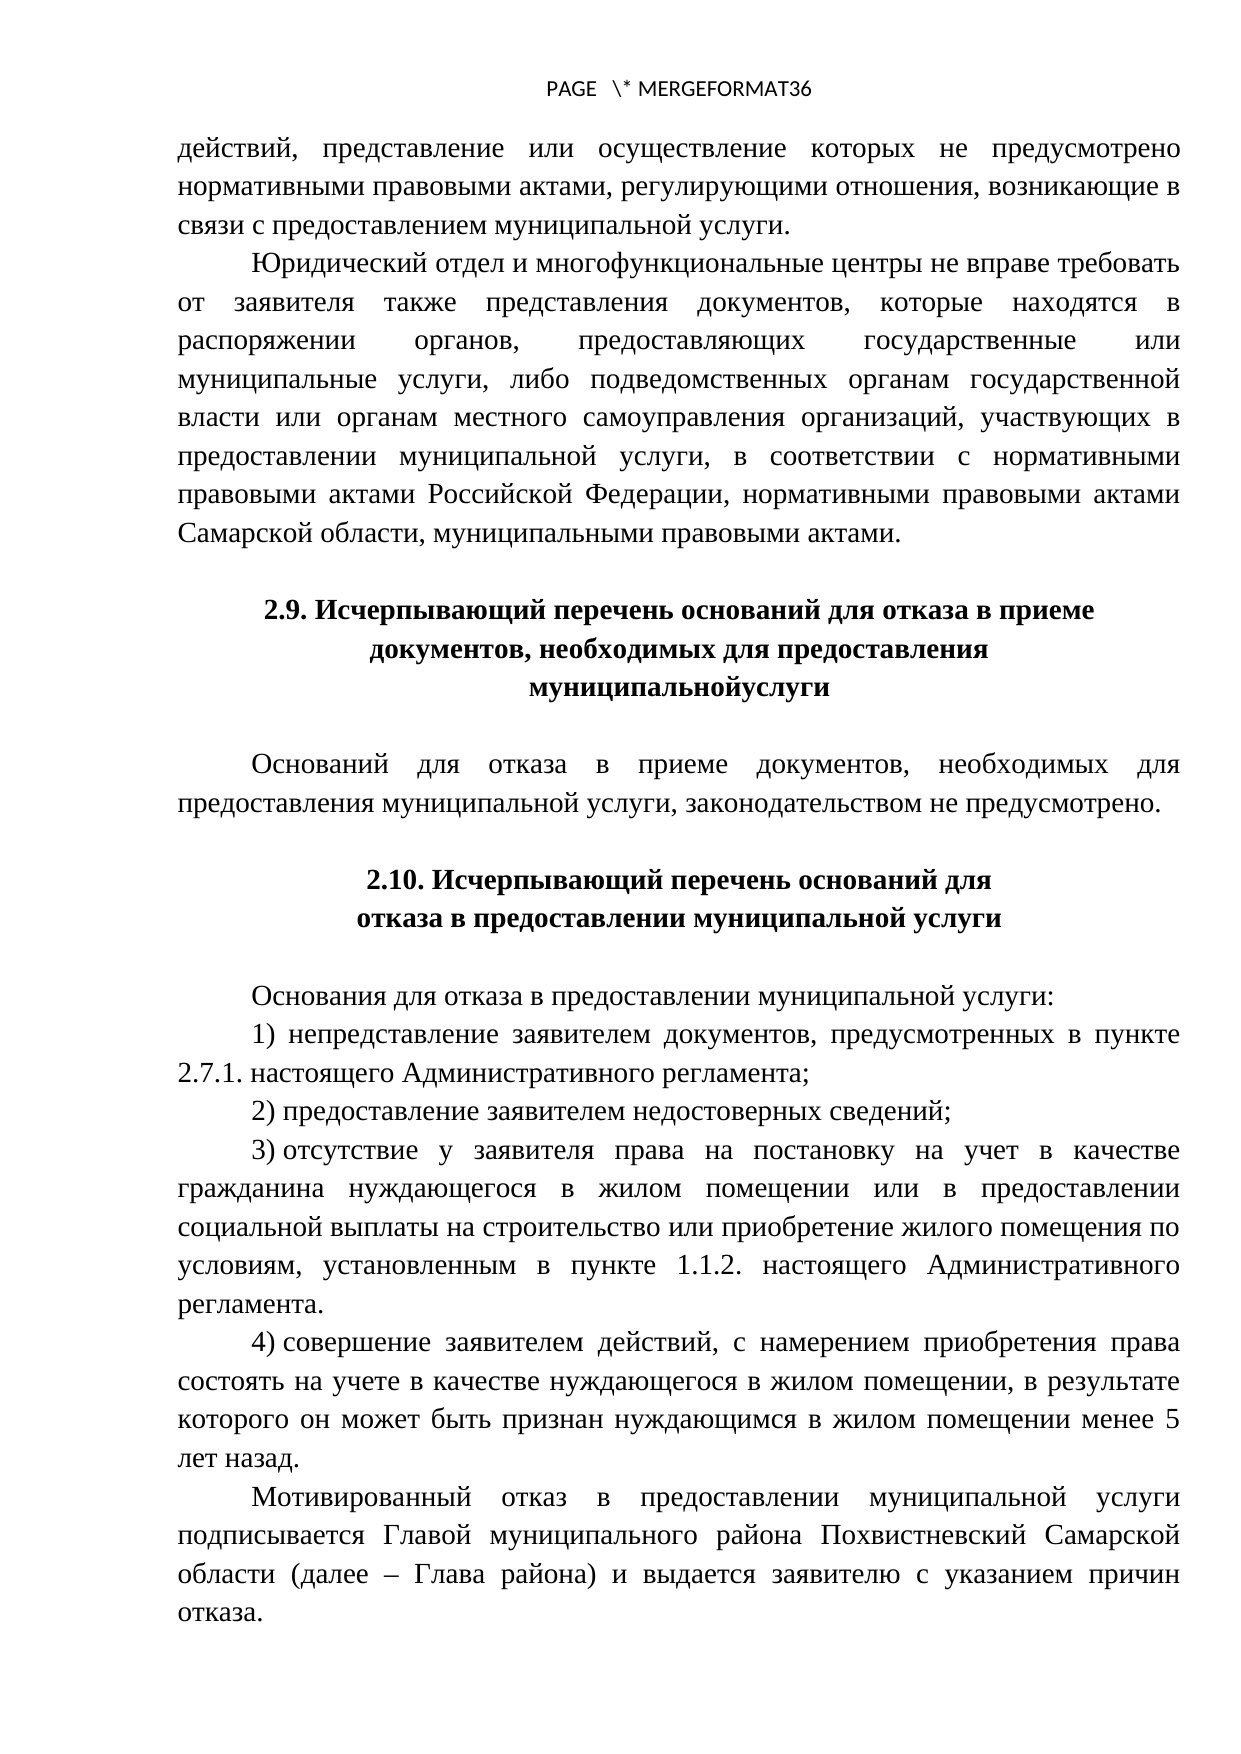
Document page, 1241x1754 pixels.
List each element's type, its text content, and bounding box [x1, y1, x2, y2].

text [177, 130, 1181, 240]
text Основания для отказа в предоставлении муниципальной услуги: [177, 978, 1181, 1011]
text муниципальнойуслуги [177, 669, 1181, 703]
text 2) предоставление заявителем недостоверных сведений; [177, 1093, 1181, 1127]
text 1) непредставление заявителем документов, предусмотренных в пункте 2.7.1. настоящего Административного регламента; [177, 1016, 1181, 1088]
text отказа в предоставлении муниципальной услуги [177, 901, 1181, 934]
text Мотивированный отказ в предоставлении муниципальной услуги подписывается Главой муниципального района Похвистневский Самарской области (далее – Глава района) и выдается заявителю с указанием причин отказа. [177, 1479, 1181, 1628]
text 3) отсутствие у заявителя права на постановку на учет в качестве гражданина нуждающегося в жилом помещении или в предоставлении социальной выплаты на строительство или приобретение жилого помещения по условиям, установленным в пункте 1.1.2. настоящего Административного регламента. [177, 1132, 1181, 1319]
text Юридический отдел и многофункциональные центры не вправе требовать от заявителя также представления документов, которые находятся в распоряжении органов, предоставляющих государственные или муниципальные услуги, либо подведомственных органам государственной власти или органам местного самоуправления организаций, участвующих в предоставлении муниципальной услуги, в соответствии с нормативными правовыми актами Российской Федерации, нормативными правовыми актами Самарской области, муниципальными правовыми актами. [177, 245, 1181, 549]
text 2.10. Исчерпывающий перечень оснований для [177, 862, 1181, 896]
text 4) совершение заявителем действий, с намерением приобретения права состоять на учете в качестве нуждающегося в жилом помещении, в результате которого он может быть признан нуждающимся в жилом помещении менее 5 лет назад. [177, 1324, 1181, 1474]
text 2.9. Исчерпывающий перечень оснований для отказа в приеме [177, 592, 1181, 626]
text Оснований для отказа в приеме документов, необходимых для предоставления муниципальной услуги, законодательством не предусмотрено. [177, 746, 1181, 818]
text документов, необходимых для предоставления [177, 631, 1181, 664]
